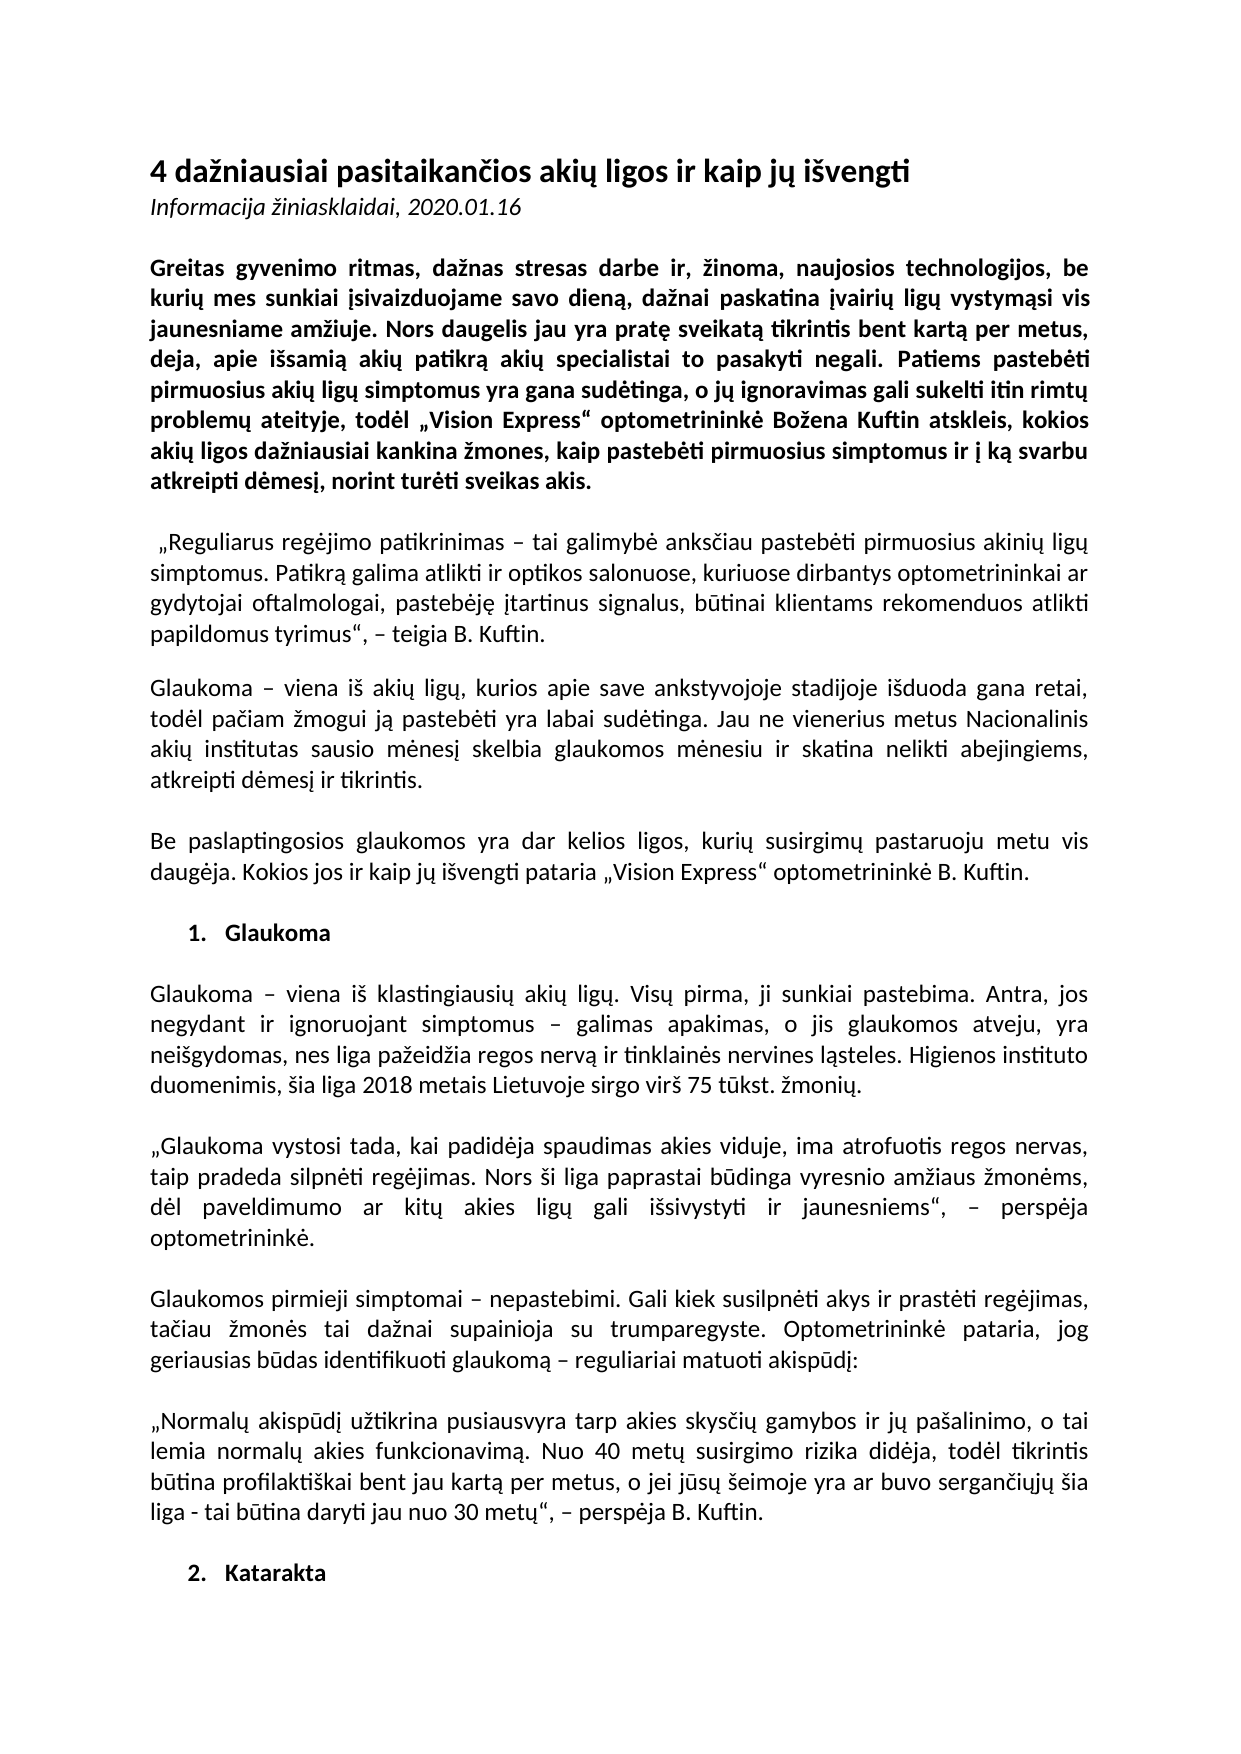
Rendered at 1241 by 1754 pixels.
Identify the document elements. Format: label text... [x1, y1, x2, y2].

text Be paslaptingosios glaukomos yra dar kelios ligos, kurių susirgimų pastaruoju metu vis daugėja. Kokios jos ir kaip jų išvengti pataria „Vision Express“ optometrininkė B. Kuftin. [150, 825, 1090, 886]
list Katarakta [187, 1558, 1090, 1588]
list Glaukoma [187, 917, 1090, 947]
text „Glaukoma vystosi tada, kai padidėja spaudimas akies viduje, ima atrofuotis regos nervas, taip pradeda silpnėti regėjimas. Nors ši liga paprastai būdinga vyresnio amžiaus žmonėms, dėl paveldimumo ar kitų akies ligų gali išsivystyti ir jaunesniems“, – perspėja optometrininkė. [150, 1130, 1090, 1252]
text Greitas gyvenimo ritmas, dažnas stresas darbe ir, žinoma, naujosios technologijos, be kurių mes sunkiai įsivaizduojame savo dieną, dažnai paskatina įvairių ligų vystymąsi vis jaunesniame amžiuje. Nors daugelis jau yra pratę sveikatą tikrintis bent kartą per metus, deja, apie išsamią akių patikrą akių specialistai to pasakyti negali. Patiems pastebėti pirmuosius akių ligų simptomus yra gana sudėtinga, o jų ignoravimas gali sukelti itin rimtų problemų ateityje, todėl „Vision Express“ optometrininkė Božena Kuftin atskleis, kokios akių ligos dažniausiai kankina žmones, kaip pastebėti pirmuosius simptomus ir į ką svarbu atkreipti dėmesį, norint turėti sveikas akis. [150, 252, 1090, 496]
text Glaukoma – viena iš klastingiausių akių ligų. Visų pirma, ji sunkiai pastebima. Antra, jos negydant ir ignoruojant simptomus – galimas apakimas, o jis glaukomos atveju, yra neišgydomas, nes liga pažeidžia regos nervą ir tinklainės nervines ląsteles. Higienos instituto duomenimis, šia liga 2018 metais Lietuvoje sirgo virš 75 tūkst. žmonių. [150, 978, 1090, 1100]
text Glaukomos pirmieji simptomai – nepastebimi. Gali kiek susilpnėti akys ir prastėti regėjimas, tačiau žmonės tai dažnai supainioja su trumparegyste. Optometrininkė pataria, jog geriausias būdas identifikuoti glaukomą – reguliariai matuoti akispūdį: [150, 1283, 1090, 1374]
text Informacija žiniasklaidai, 2020.01.16 [150, 191, 1090, 221]
text „Reguliarus regėjimo patikrinimas – tai galimybė anksčiau pastebėti pirmuosius akinių ligų simptomus. Patikrą galima atlikti ir optikos salonuose, kuriuose dirbantys optometrininkai ar gydytojai oftalmologai, pastebėję įtartinus signalus, būtinai klientams rekomenduos atlikti papildomus tyrimus“, – teigia B. Kuftin. [150, 526, 1090, 648]
text „Normalų akispūdį užtikrina pusiausvyra tarp akies skysčių gamybos ir jų pašalinimo, o tai lemia normalų akies funkcionavimą. Nuo 40 metų susirgimo rizika didėja, todėl tikrintis būtina profilaktiškai bent jau kartą per metus, o jei jūsų šeimoje yra ar buvo sergančiųjų šia liga - tai būtina daryti jau nuo 30 metų“, – perspėja B. Kuftin. [150, 1405, 1090, 1527]
text 4 dažniausiai pasitaikančios akių ligos ir kaip jų išvengti [150, 150, 1090, 191]
text Glaukoma – viena iš akių ligų, kurios apie save ankstyvojoje stadijoje išduoda gana retai, todėl pačiam žmogui ją pastebėti yra labai sudėtinga. Jau ne vienerius metus Nacionalinis akių institutas sausio mėnesį skelbia glaukomos mėnesiu ir skatina nelikti abejingiems, atkreipti dėmesį ir tikrintis. [150, 648, 1090, 794]
